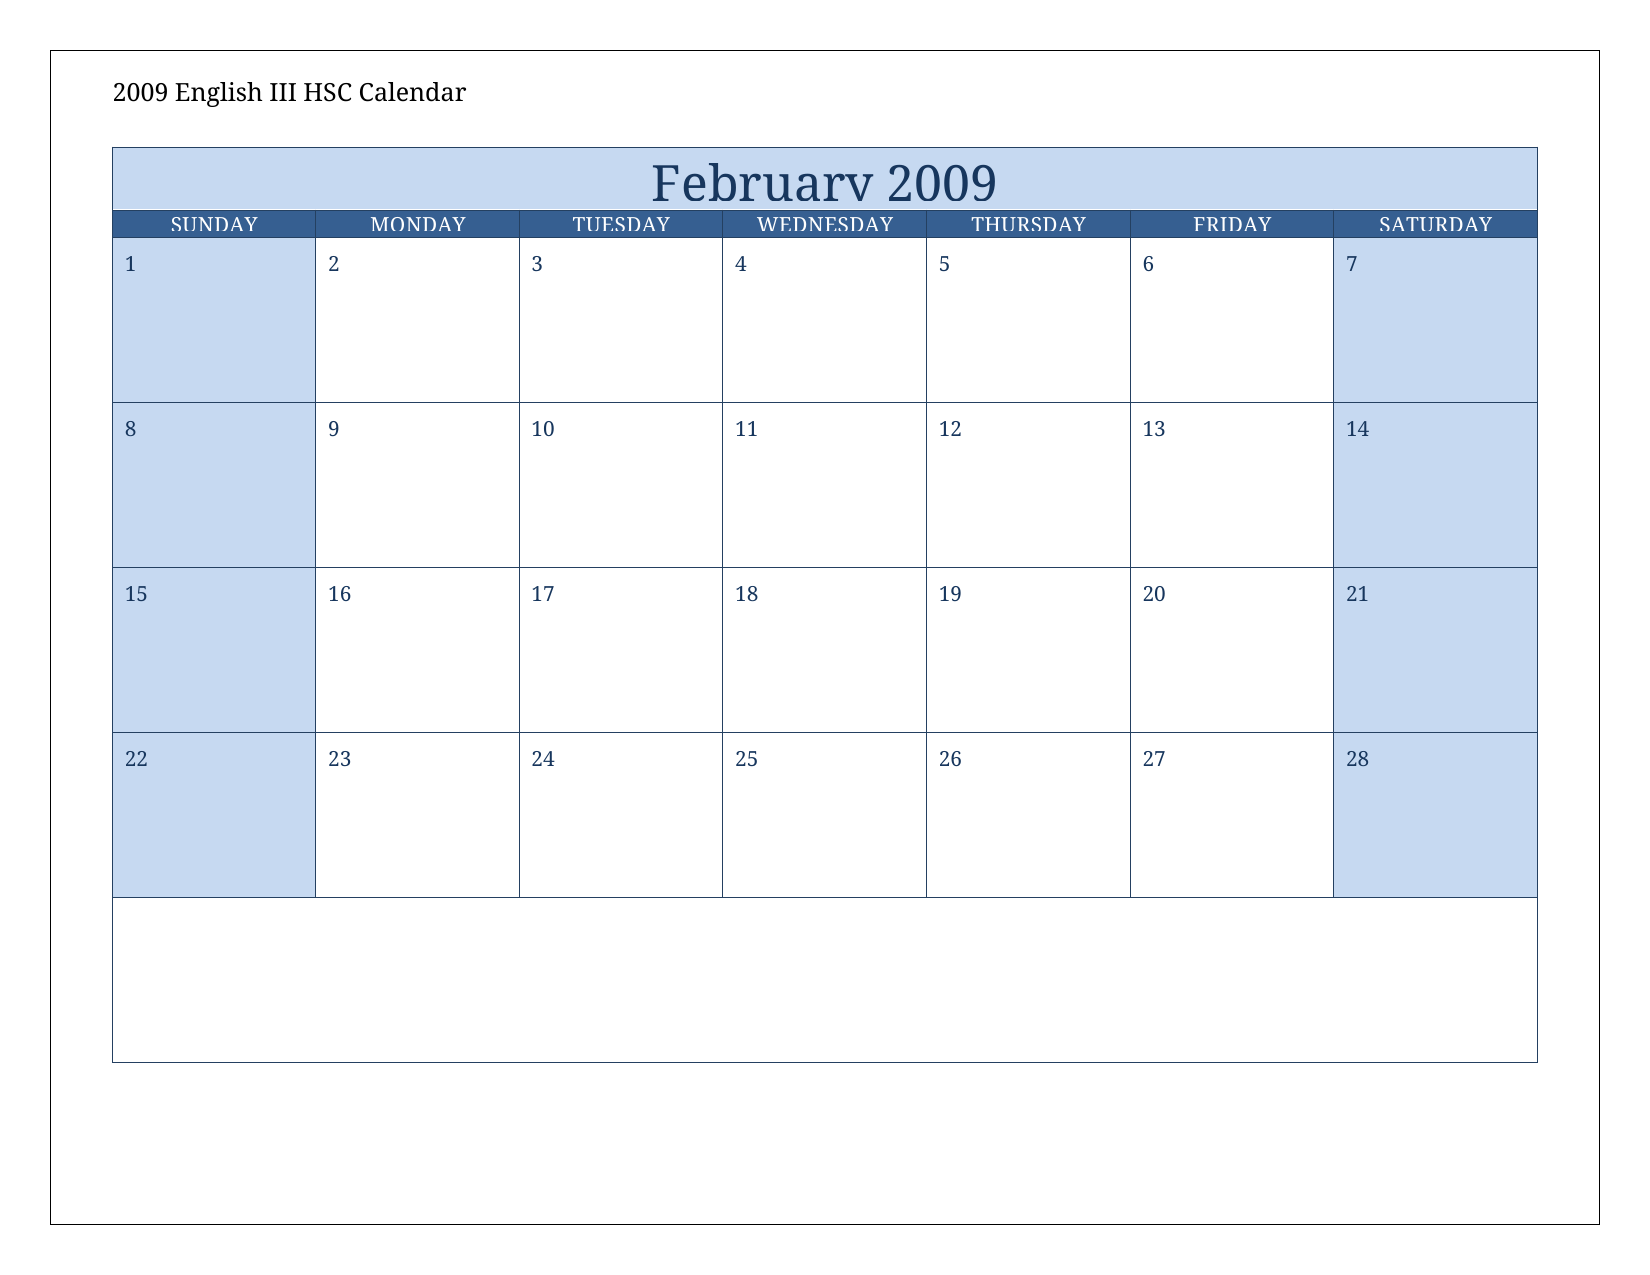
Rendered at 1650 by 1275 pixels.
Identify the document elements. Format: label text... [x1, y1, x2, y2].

table_cell 28 [1334, 733, 1537, 897]
table_cell 23 [316, 733, 519, 897]
table_cell 15 [113, 568, 315, 732]
table_cell Saturday [1334, 211, 1537, 237]
table_cell 2 [316, 238, 519, 402]
table_cell Friday [1131, 211, 1333, 237]
table_cell 9 [316, 403, 519, 567]
table_cell 1 [113, 238, 315, 402]
table_cell 27 [1131, 733, 1333, 897]
table_cell 26 [927, 733, 1130, 897]
table_cell Sunday [113, 211, 315, 237]
table_cell Tuesday [520, 211, 722, 237]
table_cell 25 [723, 733, 926, 897]
table_cell Thursday [927, 211, 1130, 237]
table_cell 8 [113, 403, 315, 567]
table_header February 2009 [113, 148, 1537, 209]
table_cell 5 [927, 238, 1130, 402]
table_cell 17 [520, 568, 722, 732]
table_cell 6 [1131, 238, 1333, 402]
table_cell 20 [1131, 568, 1333, 732]
table_cell 12 [927, 403, 1130, 567]
table_cell Monday [316, 211, 519, 237]
table_cell 7 [1334, 238, 1537, 402]
table_cell 4 [723, 238, 926, 402]
table_cell 13 [1131, 403, 1333, 567]
table_cell 16 [316, 568, 519, 732]
table_cell 3 [520, 238, 722, 402]
table_cell Wednesday [723, 211, 926, 237]
table_cell 14 [1334, 403, 1537, 567]
table_cell 11 [723, 403, 926, 567]
table_cell 18 [723, 568, 926, 732]
table_cell 21 [1334, 568, 1537, 732]
table_cell 10 [520, 403, 722, 567]
table_cell 22 [113, 733, 315, 897]
table_cell 24 [520, 733, 722, 897]
table_cell 19 [927, 568, 1130, 732]
table_cell [113, 898, 1537, 1062]
